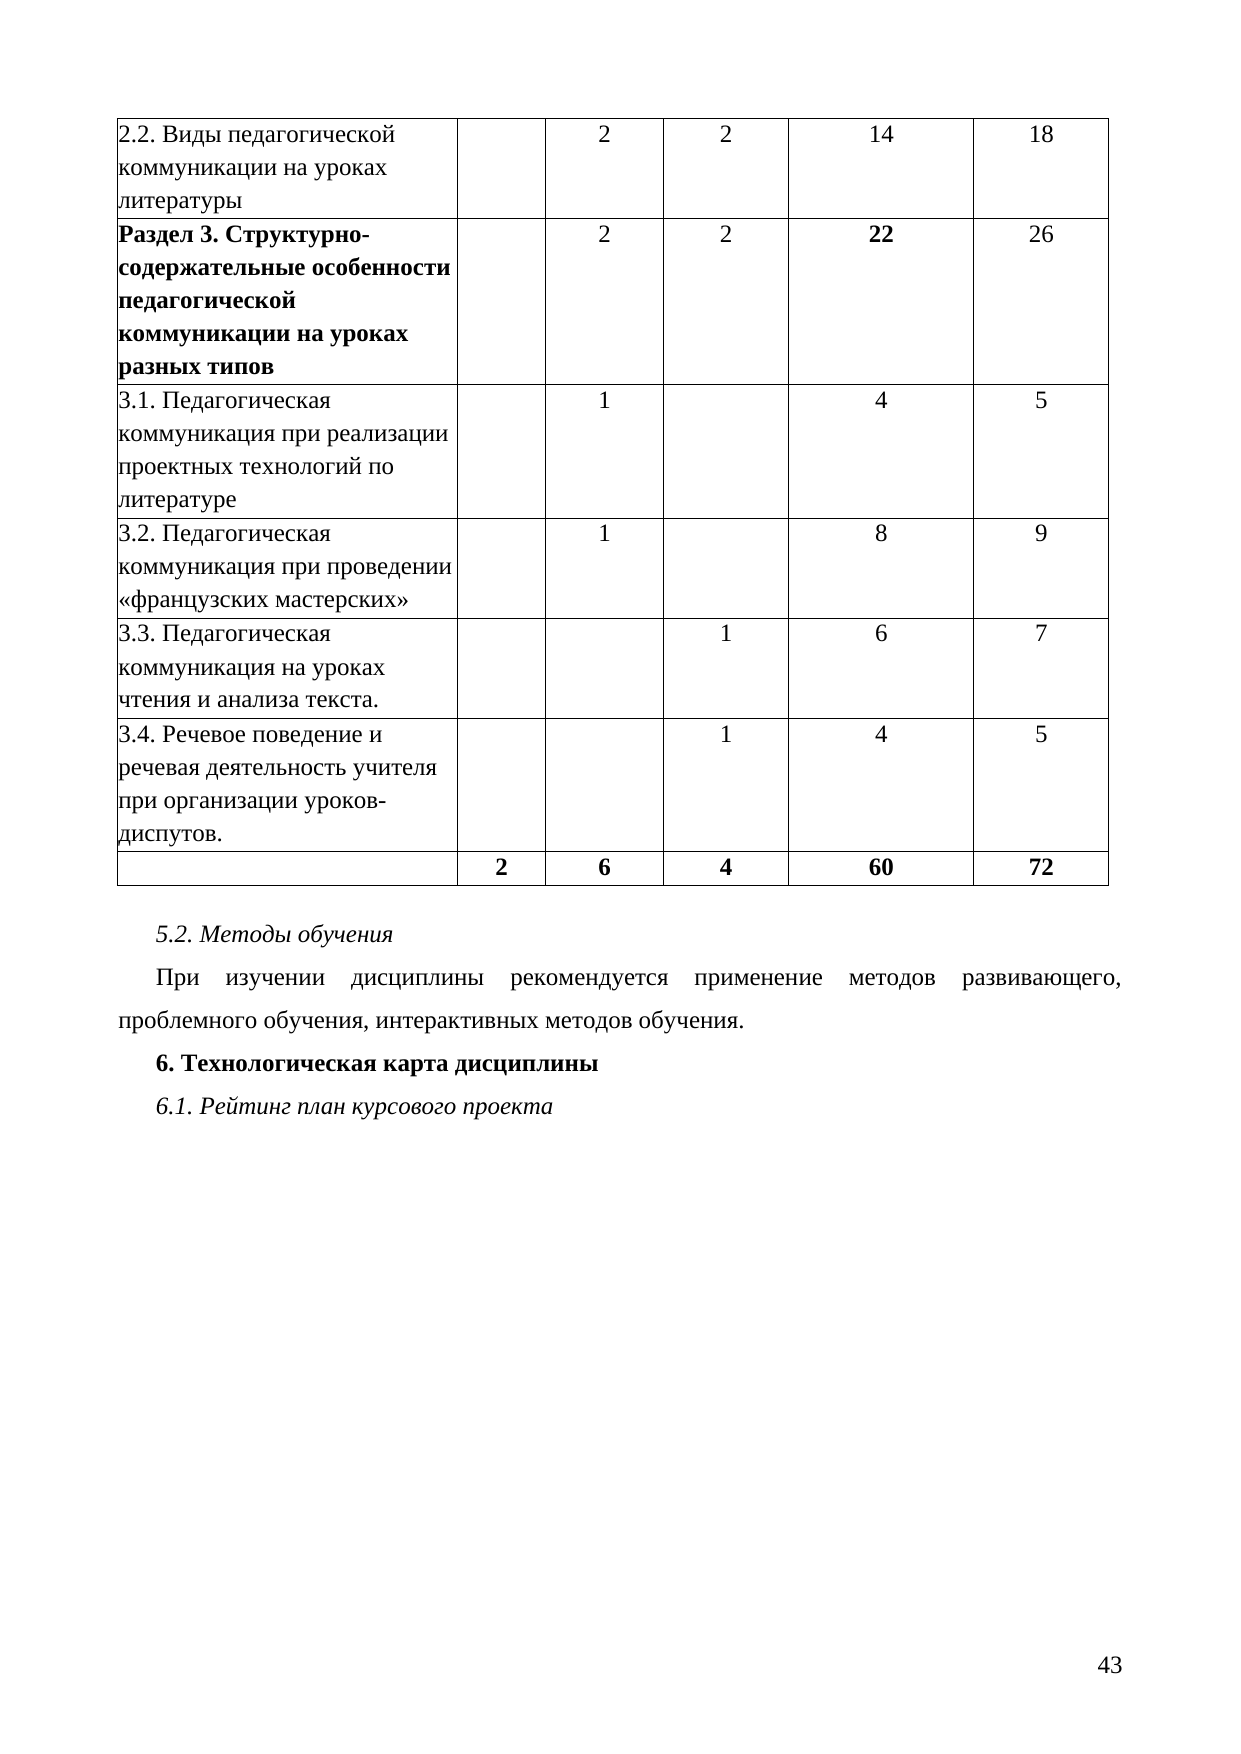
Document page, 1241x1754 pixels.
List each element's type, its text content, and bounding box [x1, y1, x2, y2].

table_cell Раздел 3. Структурно-содержательные особенности педагогической коммуникации на уроках разных типов [118, 219, 457, 384]
table_cell 1 [546, 519, 663, 617]
subtitle 6.1. Рейтинг план курсового проекта [118, 1091, 1122, 1120]
table_cell 14 [789, 119, 973, 218]
table_cell 72 [974, 852, 1108, 885]
table_cell 2 [546, 119, 663, 218]
table_cell 8 [789, 519, 973, 617]
table_cell 3.1. Педагогическая коммуникация при реализации проектных технологий по литературе [118, 385, 457, 517]
table_cell [458, 219, 545, 384]
table_cell 2 [664, 219, 788, 384]
table_cell [118, 852, 457, 885]
table_cell 2 [458, 852, 545, 885]
table_cell 6 [789, 619, 973, 718]
table_cell 1 [546, 385, 663, 517]
table_cell [664, 519, 788, 617]
table_cell 5 [974, 719, 1108, 851]
table_cell [458, 619, 545, 718]
table_cell 2 [546, 219, 663, 384]
table_cell 2.2. Виды педагогической коммуникации на уроках литературы [118, 119, 457, 218]
table_cell 4 [789, 385, 973, 517]
table_cell 2 [664, 119, 788, 218]
table_cell 5 [974, 385, 1108, 517]
table_cell [458, 385, 545, 517]
table_cell [546, 719, 663, 851]
subtitle 5.2. Методы обучения [118, 919, 1122, 948]
table_cell 3.3. Педагогическая коммуникация на уроках чтения и анализа текста. [118, 619, 457, 718]
table_cell [458, 519, 545, 617]
table_cell 18 [974, 119, 1108, 218]
table_cell [664, 385, 788, 517]
table_cell 4 [789, 719, 973, 851]
table_cell 1 [664, 619, 788, 718]
table_cell [458, 119, 545, 218]
table_cell 60 [789, 852, 973, 885]
table_cell [546, 619, 663, 718]
subtitle 6. Технологическая карта дисциплины [118, 1048, 1122, 1077]
table_cell [458, 719, 545, 851]
table_cell 7 [974, 619, 1108, 718]
text При изучении дисциплины рекомендуется применение методов развивающего, проблемного обучения, интерактивных методов обучения. [118, 962, 1122, 1034]
table_cell 22 [789, 219, 973, 384]
table_cell 1 [664, 719, 788, 851]
table_cell 4 [664, 852, 788, 885]
table_cell 3.4. Речевое поведение и речевая деятельность учителя при организации уроков-диспутов. [118, 719, 457, 851]
table_cell 3.2. Педагогическая коммуникация при проведении «французских мастерских» [118, 519, 457, 617]
table_cell 9 [974, 519, 1108, 617]
table_cell 26 [974, 219, 1108, 384]
table_cell 6 [546, 852, 663, 885]
